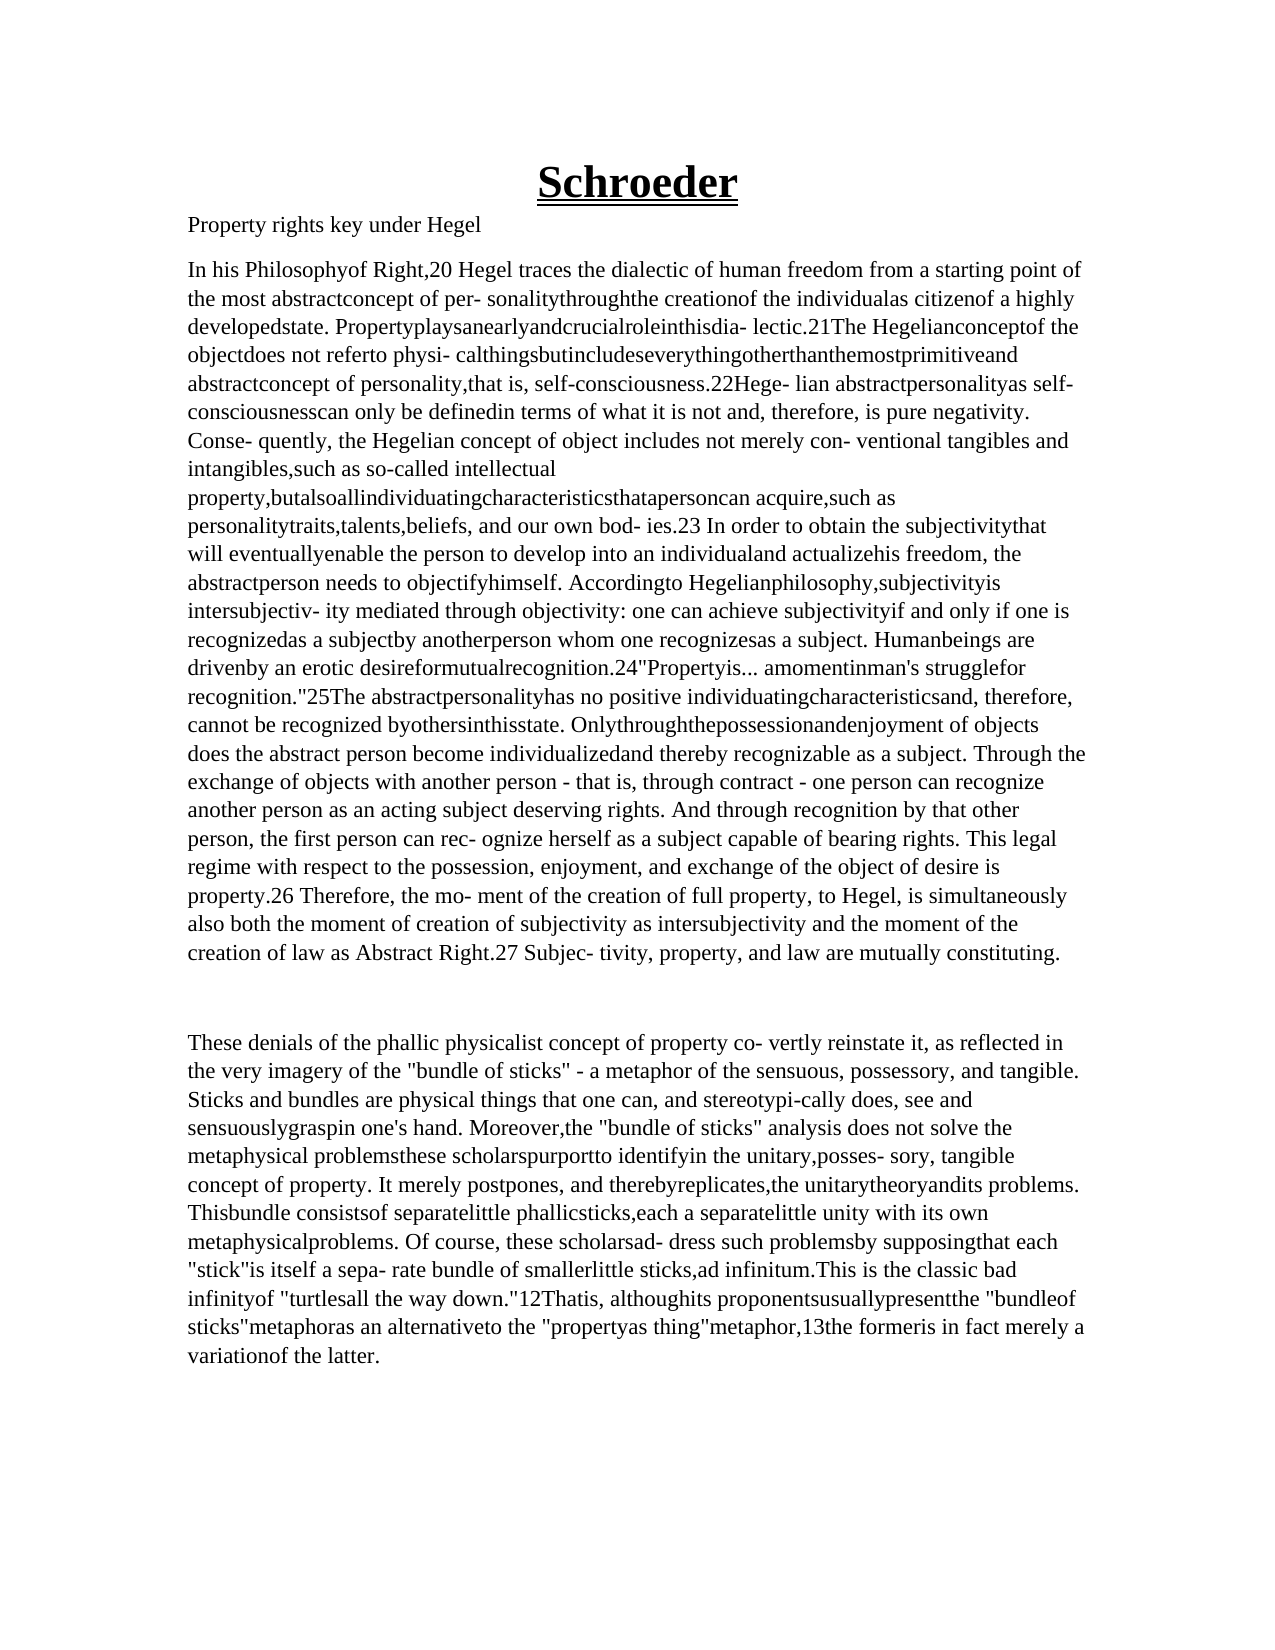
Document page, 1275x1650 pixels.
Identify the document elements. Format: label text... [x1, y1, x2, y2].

text These denials of the phallic physicalist concept of property co- vertly reinstate it, as reflected in the very imagery of the "bundle of sticks" - a metaphor of the sensuous, possessory, and tangible. Sticks and bundles are physical things that one can, and stereotypi-cally does, see and sensuouslygraspin one's hand. Moreover,the "bundle of sticks" analysis does not solve the metaphysical problemsthese scholarspurportto identifyin the unitary,posses- sory, tangible concept of property. It merely postpones, and therebyreplicates,the unitarytheoryandits problems. Thisbundle consistsof separatelittle phallicsticks,each a separatelittle unity with its own metaphysicalproblems. Of course, these scholarsad- dress such problemsby supposingthat each "stick"is itself a sepa- rate bundle of smallerlittle sticks,ad infinitum.This is the classic bad infinityof "turtlesall the way down."12Thatis, althoughits proponentsusuallypresentthe "bundleof sticks"metaphoras an alternativeto the "propertyas thing"metaphor,13the formeris in fact merely a variationof the latter. [187, 1029, 1087, 1368]
text Property rights key under Hegel [187, 211, 1087, 237]
text In his Philosophyof Right,20 Hegel traces the dialectic of human freedom from a starting point of the most abstractconcept of per- sonalitythroughthe creationof the individualas citizenof a highly developedstate. Propertyplaysanearlyandcrucialroleinthisdia- lectic.21The Hegelianconceptof the objectdoes not referto physi- calthingsbutincludeseverythingotherthanthemostprimitiveand abstractconcept of personality,that is, self-consciousness.22Hege- lian abstractpersonalityas self-consciousnesscan only be definedin terms of what it is not and, therefore, is pure negativity. Conse- quently, the Hegelian concept of object includes not merely con- ventional tangibles and intangibles,such as so-called intellectual property,butalsoallindividuatingcharacteristicsthatapersoncan acquire,such as personalitytraits,talents,beliefs, and our own bod- ies.23 In order to obtain the subjectivitythat will eventuallyenable the person to develop into an individualand actualizehis freedom, the abstractperson needs to objectifyhimself. Accordingto Hegelianphilosophy,subjectivityis intersubjectiv- ity mediated through objectivity: one can achieve subjectivityif and only if one is recognizedas a subjectby anotherperson whom one recognizesas a subject. Humanbeings are drivenby an erotic desireformutualrecognition.24"Propertyis... amomentinman's strugglefor recognition."25The abstractpersonalityhas no positive individuatingcharacteristicsand, therefore, cannot be recognized byothersinthisstate. Onlythroughthepossessionandenjoyment of objects does the abstract person become individualizedand thereby recognizable as a subject. Through the exchange of objects with another person - that is, through contract - one person can recognize another person as an acting subject deserving rights. And through recognition by that other person, the first person can rec- ognize herself as a subject capable of bearing rights. This legal regime with respect to the possession, enjoyment, and exchange of the object of desire is property.26 Therefore, the mo- ment of the creation of full property, to Hegel, is simultaneously also both the moment of creation of subjectivity as intersubjectivity and the moment of the creation of law as Abstract Right.27 Subjec- tivity, property, and law are mutually constituting. [187, 256, 1087, 965]
subtitle Schroeder [187, 154, 1087, 207]
